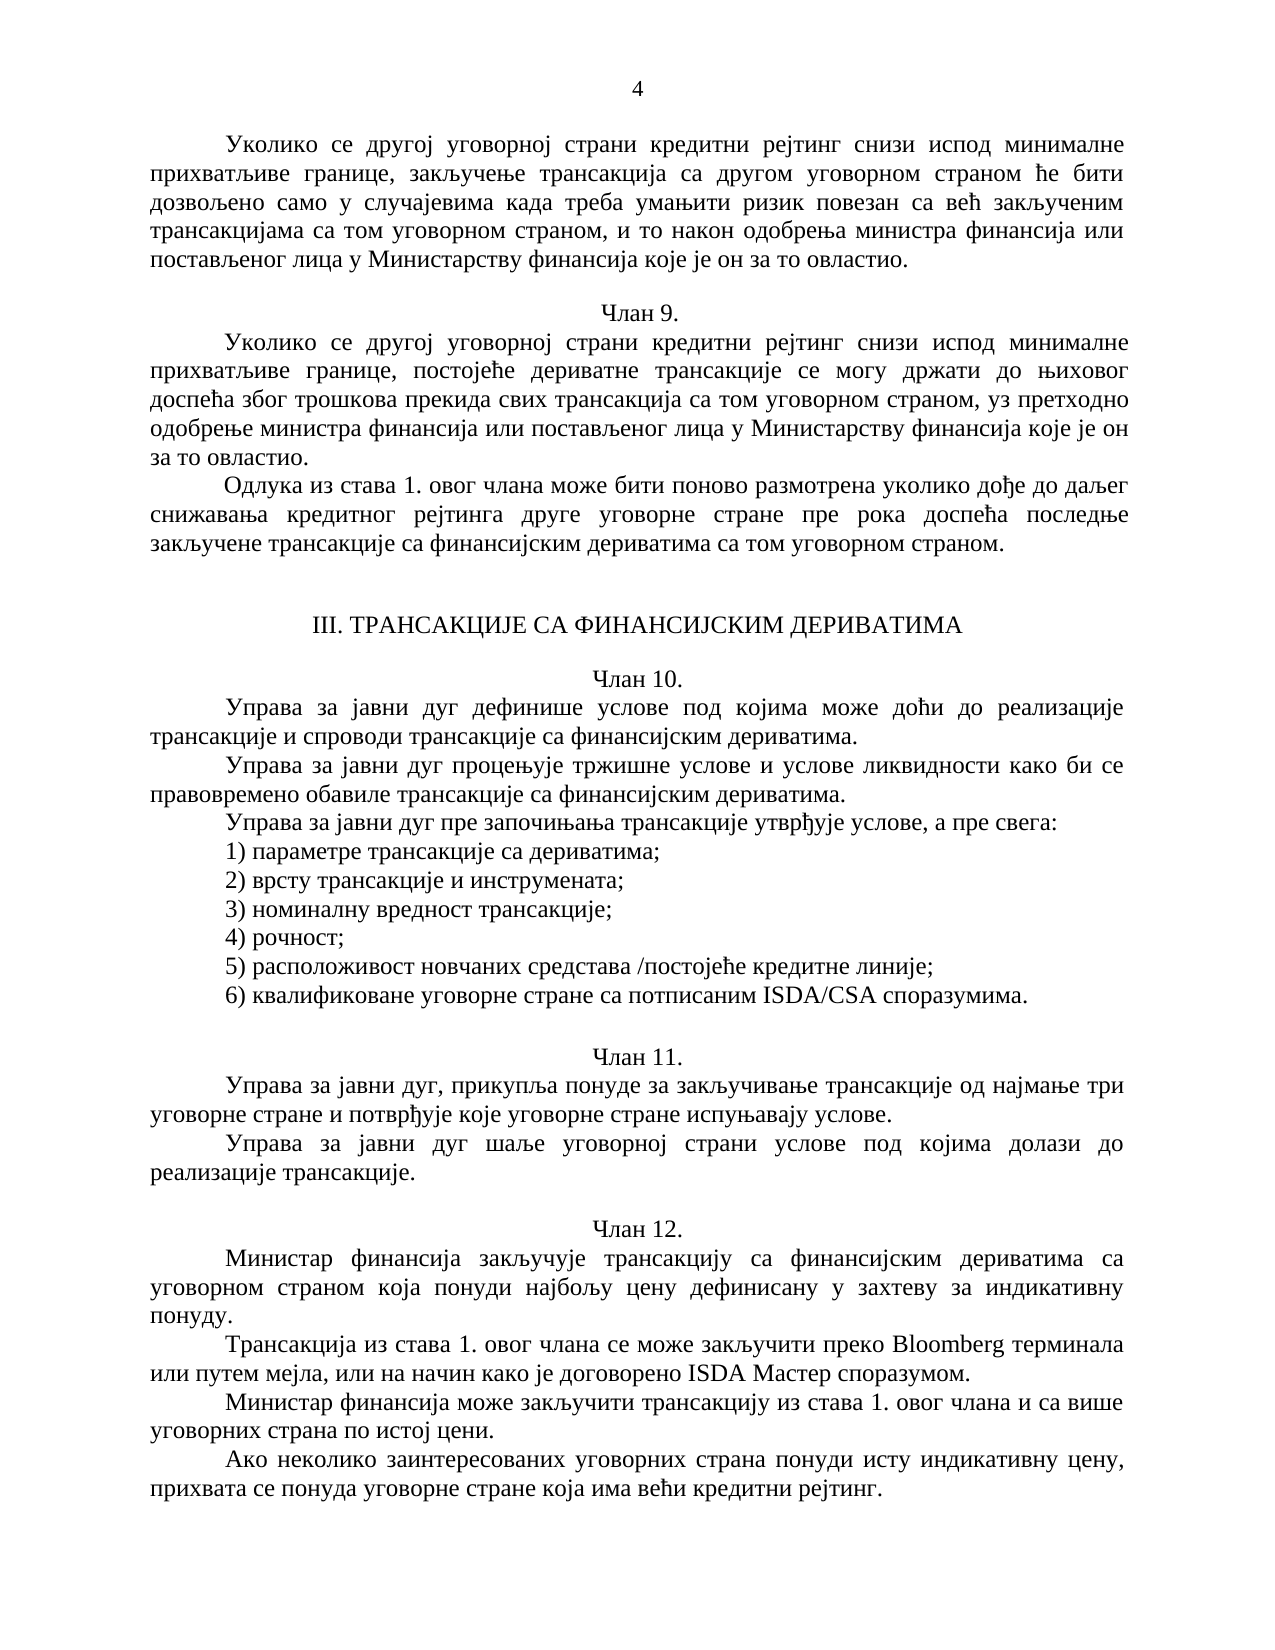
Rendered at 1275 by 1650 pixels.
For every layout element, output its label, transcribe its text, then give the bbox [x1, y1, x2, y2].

text 4) рочност; [150, 922, 1125, 951]
text Управа за јавни дуг шаље уговорној страни услове под којима долази до реализације трансакције. [150, 1128, 1125, 1186]
text 3) номиналну вредност трансакције; [150, 894, 1125, 922]
text Одлука из става 1. овог члана може бити поново размотрена уколико дође до даљег снижавања кредитног рејтинга друге уговорне стране пре рока доспећа последње закључене трансакције са финансијским дериватима са том уговорном страном. [150, 471, 1130, 557]
text Члан 10. [150, 664, 1125, 692]
text Ако неколико заинтересованих уговорних страна понуди исту индикативну цену, прихвата се понуда уговорне стране која има већи кредитни рејтинг. [150, 1444, 1125, 1502]
text Управа за јавни дуг дефинише услове под којима може доћи до реализације трансакције и спроводи трансакције са финансијским дериватима. [150, 692, 1125, 750]
text 6) квалификоване уговорне стране са потписаним ISDA/CSA споразумима. [150, 980, 1125, 1009]
text 1) параметре трансакције са дериватима; [150, 836, 1125, 865]
text 2) врсту трансакције и инструмената; [150, 865, 1125, 894]
text Члан 12. [150, 1214, 1125, 1243]
text 5) расположивост новчаних средстава /постојеће кредитне линије; [150, 951, 1125, 980]
text Управа за јавни дуг процењује тржишне услове и услове ликвидности како би се правовремено обавиле трансакције са финансијским дериватима. [150, 750, 1125, 807]
text Члан 9. [150, 298, 1130, 327]
text Министар финансија закључује трансакцију са финансијским дериватима са уговорном страном која понуди најбољу цену дефинисану у захтеву за индикативну понуду. [150, 1243, 1125, 1329]
text Трансакција из става 1. овог члана се може закључити преко Bloomberg терминала или путем мејла, или на начин како је договорено ISDA Мастер споразумом. [150, 1329, 1125, 1387]
text Уколико се другој уговорној страни кредитни рејтинг снизи испод минималне прихватљиве границе, закључење трансакција са другом уговорном страном ће бити дозвољено само у случајевима када треба умањити ризик повезан са већ закљученим трансакцијама са том уговорном страном, и то након одобрења министра финансија или постављеног лица у Министарству финансија које је он за то овластио. [150, 129, 1125, 273]
text Министар финансија може закључити трансакцију из става 1. овог члана и са више уговорних страна по истој цени. [150, 1387, 1125, 1444]
text Уколико се другој уговорној страни кредитни рејтинг снизи испод минималне прихватљиве границе, постојеће дериватне трансакције се могу држати до њиховог доспећа због трошкова прекида свих трансакција са том уговорном страном, уз претходно одобрење министра финансија или постављеног лица у Министарству финансија које је он за то овластио. [150, 327, 1130, 471]
text III. ТРАНСАКЦИЈЕ СА ФИНАНСИЈСКИМ ДЕРИВАТИМА [150, 610, 1125, 639]
text Управа за јавни дуг пре започињања трансакције утврђује услове, а пре свега: [150, 807, 1125, 836]
text Члан 11. [150, 1042, 1125, 1071]
text Управа за јавни дуг, прикупља понуде за закључивање трансакције од најмање три уговорне стране и потврђује које уговорне стране испуњавају услове. [150, 1071, 1125, 1128]
